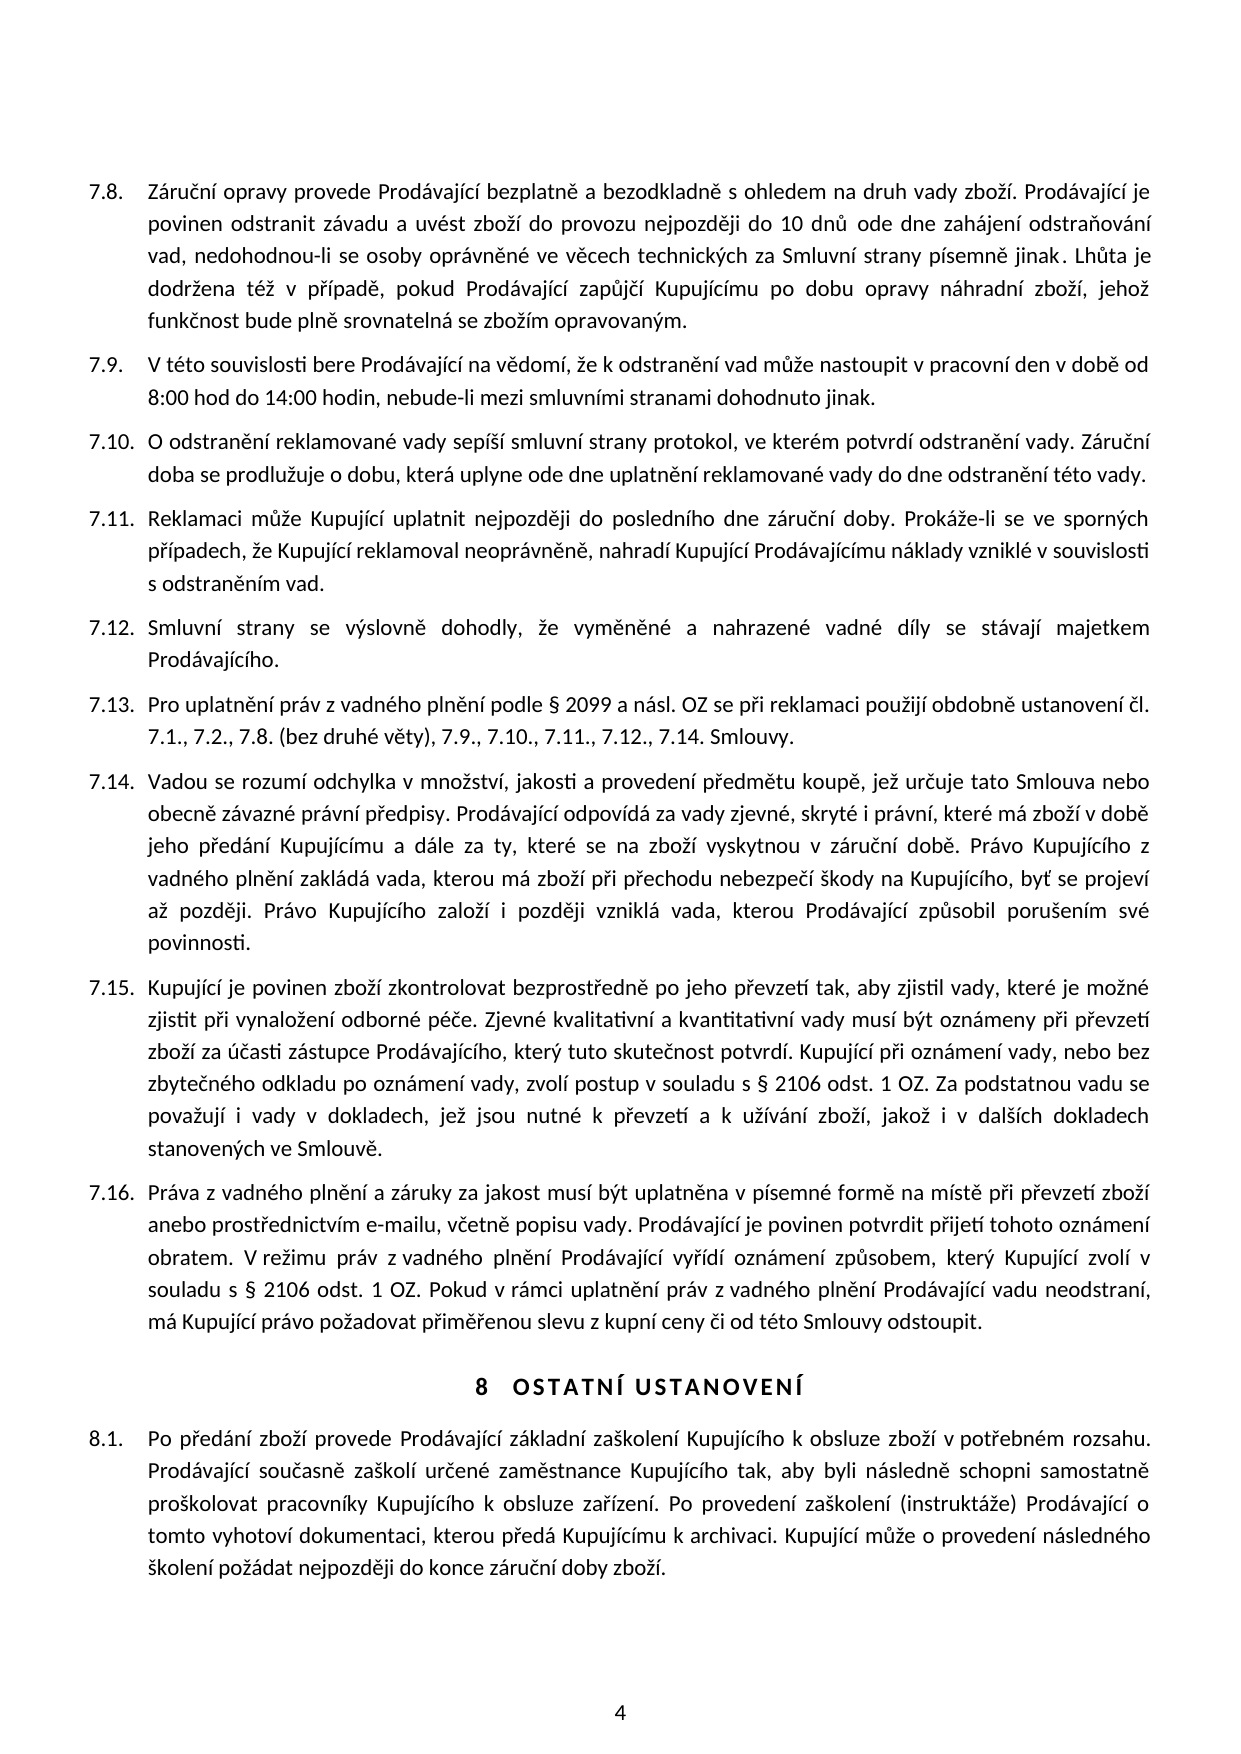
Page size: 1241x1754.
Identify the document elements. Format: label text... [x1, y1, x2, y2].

list Vadou se rozumí odchylka v množství, jakosti a provedení předmětu koupě, jež určuje tato Smlouva nebo obecně závazné právní předpisy. Prodávající odpovídá za vady zjevné, skryté i právní, které má zboží v době jeho předání Kupujícímu a dále za ty, které se na zboží vyskytnou v záruční době. Právo Kupujícího z vadného plnění zakládá vada, kterou má zboží při přechodu nebezpečí škody na Kupujícího, byť se projeví až později. Právo Kupujícího založí i později vzniklá vada, kterou Prodávající způsobil porušením své povinnosti. [89, 767, 1152, 956]
list Kupující je povinen zboží zkontrolovat bezprostředně po jeho převzetí tak, aby zjistil vady, které je možné zjistit při vynaložení odborné péče. Zjevné kvalitativní a kvantitativní vady musí být oznámeny při převzetí zboží za účasti zástupce Prodávajícího, který tuto skutečnost potvrdí. Kupující při oznámení vady, nebo bez zbytečného odkladu po oznámení vady, zvolí postup v souladu s § 2106 odst. 1 OZ. Za podstatnou vadu se považují i vady v dokladech, jež jsou nutné k převzetí a k užívání zboží, jakož i v dalších dokladech stanovených ve Smlouvě. [89, 973, 1152, 1162]
list O odstranění reklamované vady sepíší smluvní strany protokol, ve kterém potvrdí odstranění vady. Záruční doba se prodlužuje o dobu, která uplyne ode dne uplatnění reklamované vady do dne odstranění této vady. [89, 427, 1152, 488]
list Pro uplatnění práv z vadného plnění podle § 2099 a násl. OZ se při reklamaci použijí obdobně ustanovení čl. 7.1., 7.2., 7.8. (bez druhé věty), 7.9., 7.10., 7.11., 7.12., 7.14. Smlouvy. [89, 690, 1152, 751]
list Práva z vadného plnění a záruky za jakost musí být uplatněna v písemné formě na místě při převzetí zboží anebo prostřednictvím e-mailu, včetně popisu vady. Prodávající je povinen potvrdit přijetí tohoto oznámení obratem. V režimu práv z vadného plnění Prodávající vyřídí oznámení způsobem, který Kupující zvolí v souladu s § 2106 odst. 1 OZ. Pokud v rámci uplatnění práv z vadného plnění Prodávající vadu neodstraní, má Kupující právo požadovat přiměřenou slevu z kupní ceny či od této Smlouvy odstoupit. [89, 1178, 1152, 1335]
list Reklamaci může Kupující uplatnit nejpozději do posledního dne záruční doby. Prokáže-li se ve sporných případech, že Kupující reklamoval neoprávněně, nahradí Kupující Prodávajícímu náklady vzniklé v souvislosti s odstraněním vad. [89, 504, 1152, 597]
list Po předání zboží provede Prodávající základní zaškolení Kupujícího k obsluze zboží v potřebném rozsahu. Prodávající současně zaškolí určené zaměstnance Kupujícího tak, aby byli následně schopni samostatně proškolovat pracovníky Kupujícího k obsluze zařízení. Po provedení zaškolení (instruktáže) Prodávající o tomto vyhotoví dokumentaci, kterou předá Kupujícímu k archivaci. Kupující může o provedení následného školení požádat nejpozději do konce záruční doby zboží. [89, 1424, 1152, 1581]
list V této souvislosti bere Prodávající na vědomí, že k odstranění vad může nastoupit v pracovní den v době od 8:00 hod do 14:00 hodin, nebude-li mezi smluvními stranami dohodnuto jinak. [89, 351, 1152, 411]
list Smluvní strany se výslovně dohodly, že vyměněné a nahrazené vadné díly se stávají majetkem Prodávajícího. [89, 613, 1152, 674]
subtitle OSTATNÍ USTANOVENÍ [126, 1371, 1152, 1401]
list Záruční opravy provede Prodávající bezplatně a bezodkladně s ohledem na druh vady zboží. Prodávající je povinen odstranit závadu a uvést zboží do provozu nejpozději do 10 dnů ode dne zahájení odstraňování vad, nedohodnou-li se osoby oprávněné ve věcech technických za Smluvní strany písemně jinak. Lhůta je dodržena též v případě, pokud Prodávající zapůjčí Kupujícímu po dobu opravy náhradní zboží, jehož funkčnost bude plně srovnatelná se zbožím opravovaným. [89, 177, 1152, 334]
